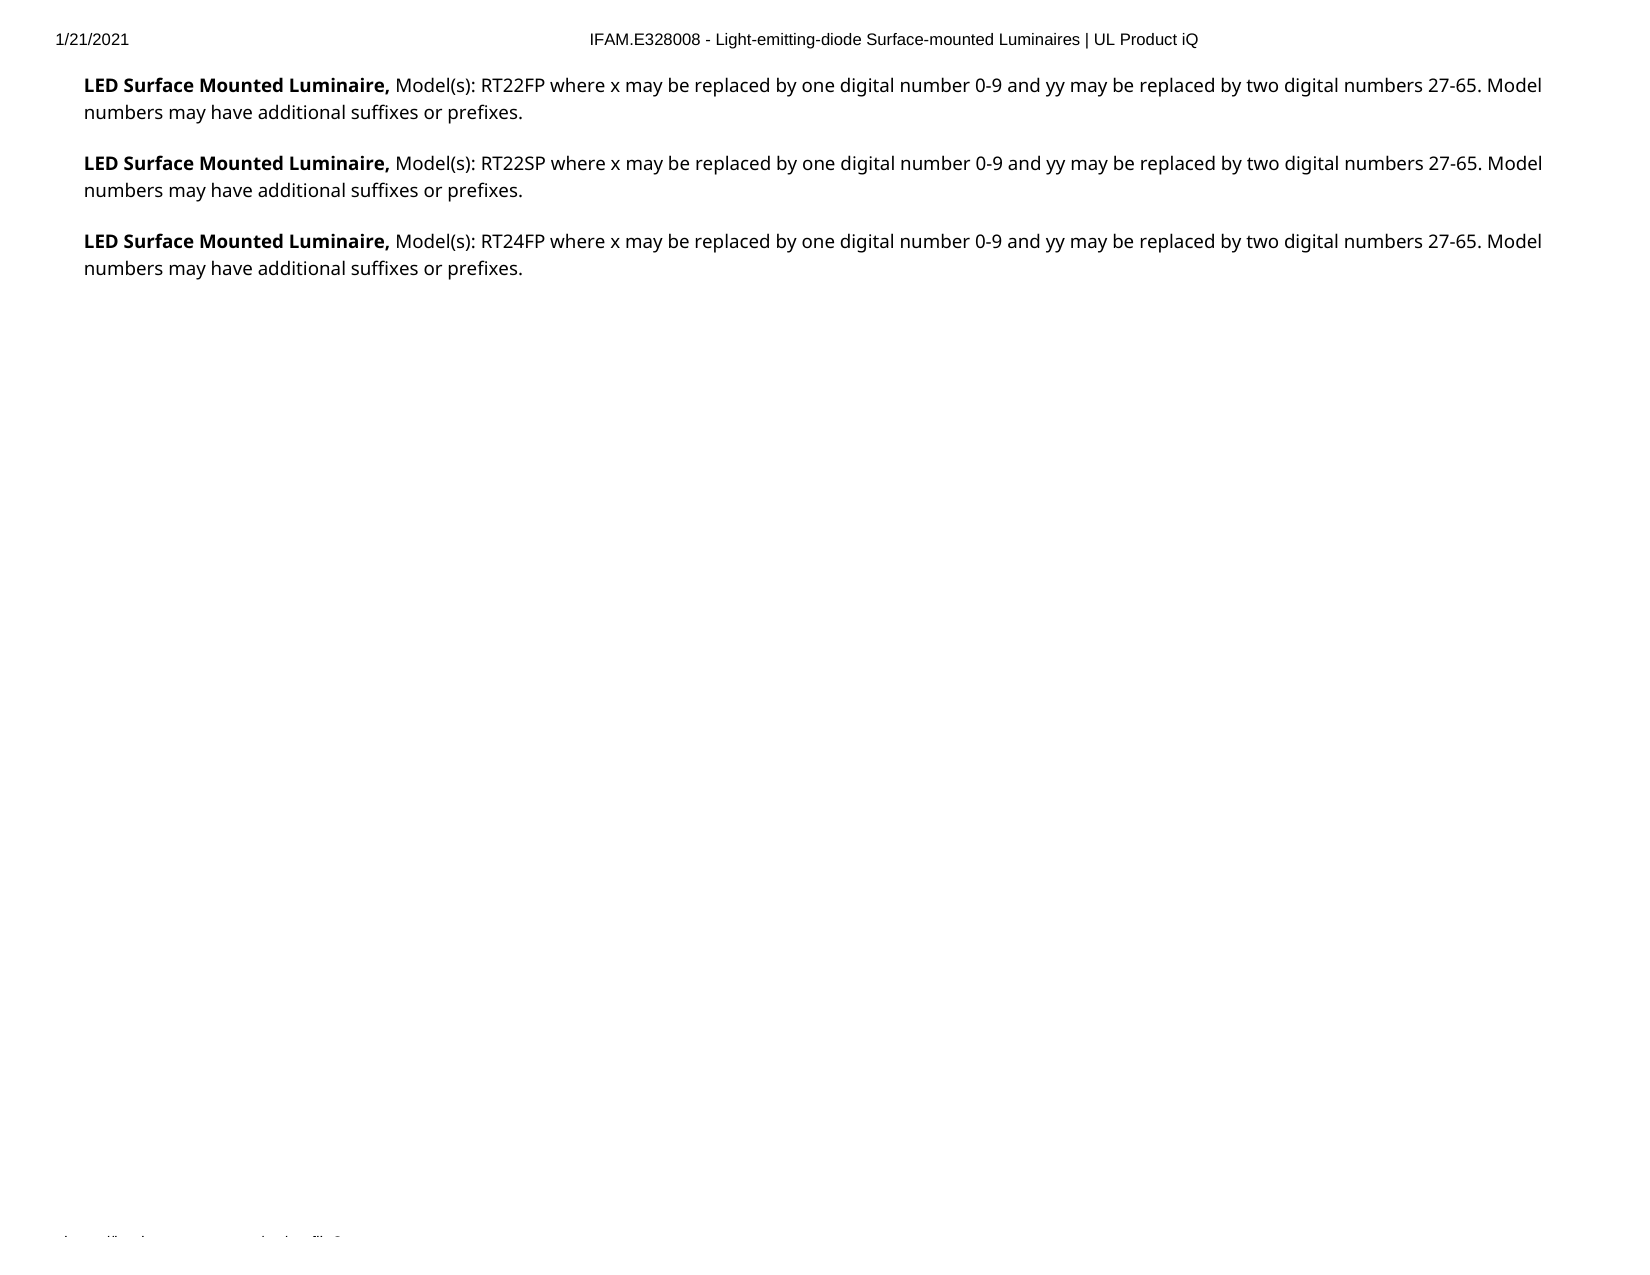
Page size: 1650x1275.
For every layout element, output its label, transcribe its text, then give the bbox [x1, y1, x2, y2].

text LED Surface Mounted Luminaire, Model(s): RT22FP where x may be replaced by one digital number 0-9 and yy may be replaced by two digital numbers 27-65. Model numbers may have additional suffixes or prefixes. [84, 73, 1543, 125]
text LED Surface Mounted Luminaire, Model(s): RT24FP where x may be replaced by one digital number 0-9 and yy may be replaced by two digital numbers 27-65. Model numbers may have additional suffixes or prefixes. [84, 228, 1543, 281]
text LED Surface Mounted Luminaire, Model(s): RT22SP where x may be replaced by one digital number 0-9 and yy may be replaced by two digital numbers 27-65. Model numbers may have additional suffixes or prefixes. [84, 150, 1555, 203]
